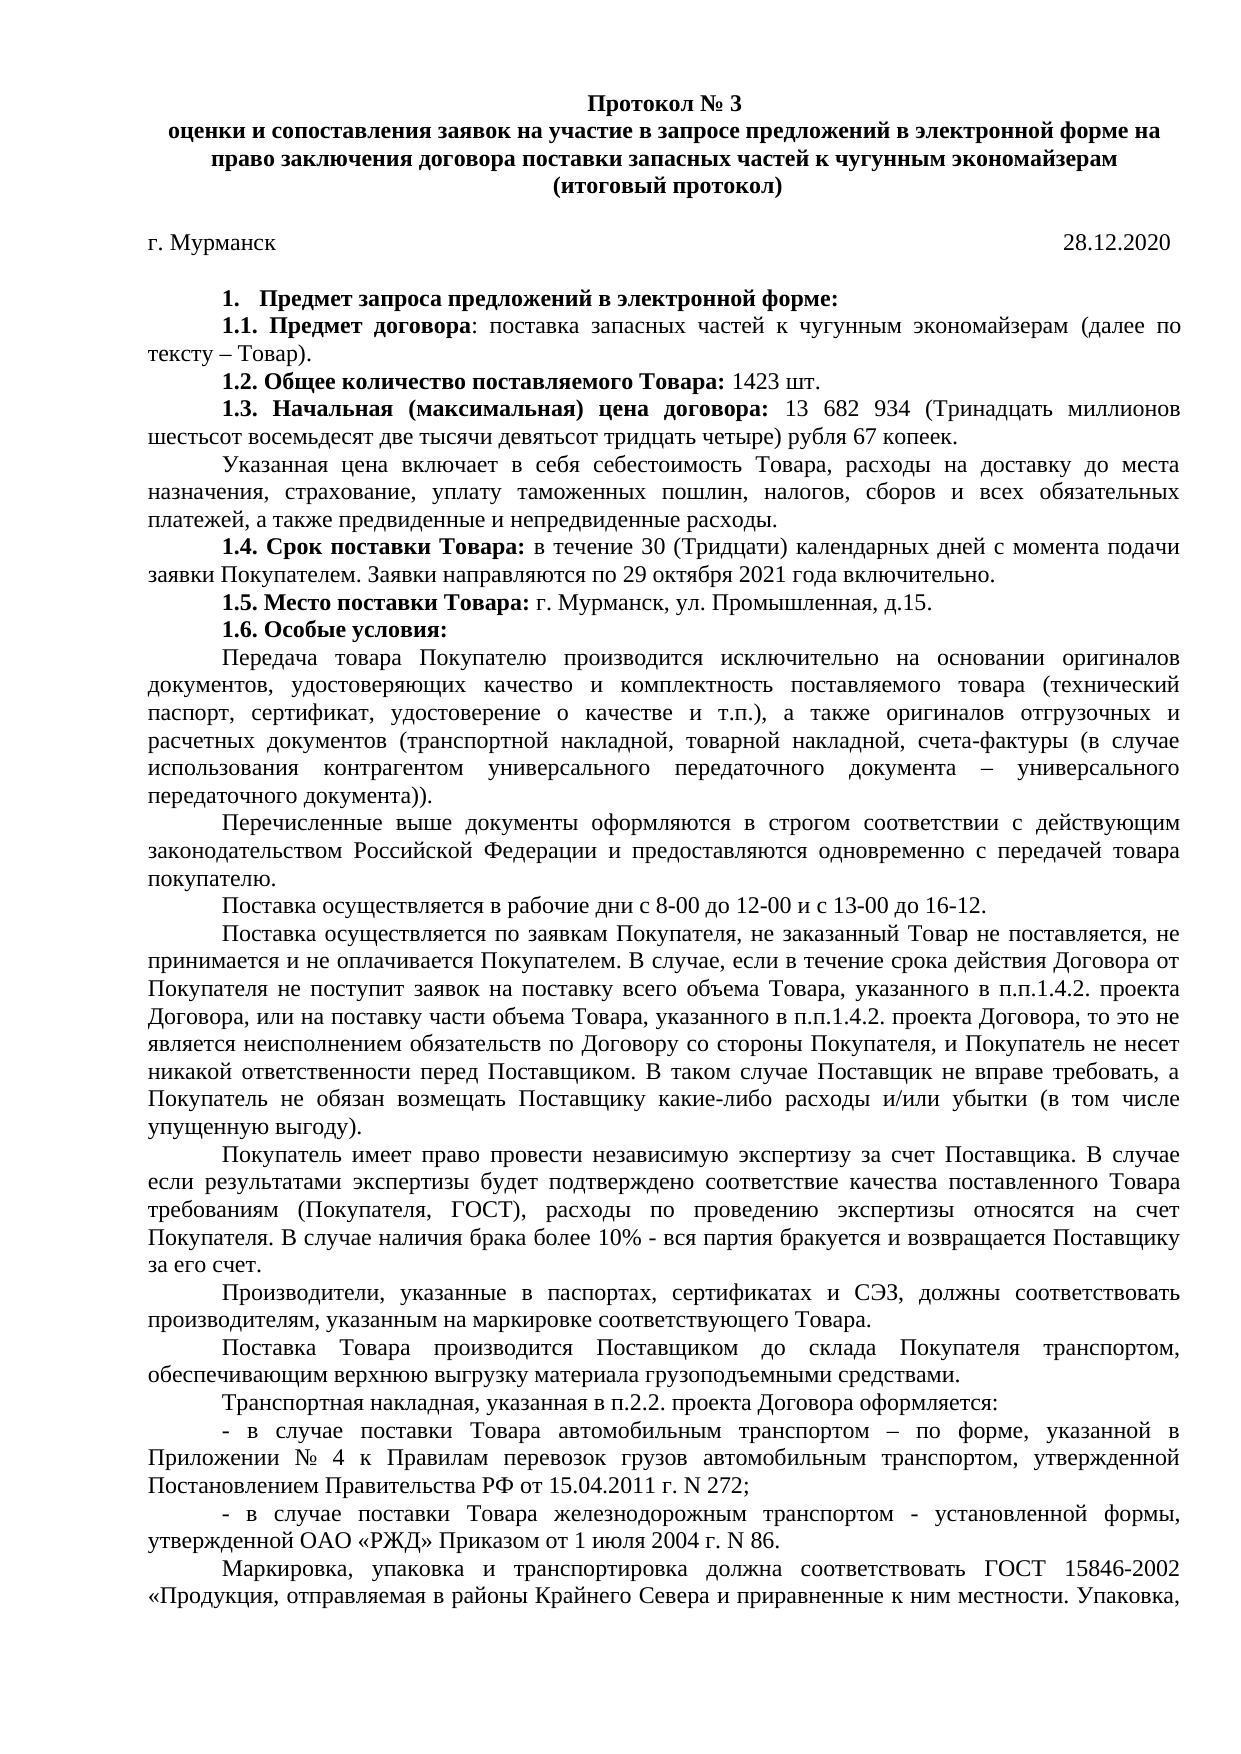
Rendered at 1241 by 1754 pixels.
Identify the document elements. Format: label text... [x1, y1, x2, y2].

text Поставка осуществляется в рабочие дни с 8-00 до 12-00 и с 13-00 до 16-12. [148, 891, 1181, 919]
text оценки и сопоставления заявок на участие в запросе предложений в электронной форме на право заключения договора поставки запасных частей к чугунным экономайзерам [148, 116, 1181, 171]
text Указанная цена включает в себя себестоимость Товара, расходы на доставку до места назначения, страхование, уплату таможенных пошлин, налогов, сборов и всех обязательных платежей, а также предвиденные и непредвиденные расходы. [148, 449, 1181, 532]
text 1.5. Место поставки Товара: г. Мурманск, ул. Промышленная, д.15. [148, 588, 1181, 615]
subtitle Предмет запроса предложений в электронной форме: [222, 284, 1181, 312]
text - в случае поставки Товара автомобильным транспортом – по форме, указанной в Приложении № 4 к Правилам перевозок грузов автомобильным транспортом, утвержденной Постановлением Правительства РФ от 15.04.2011 г. N 272; [148, 1416, 1181, 1498]
text Передача товара Покупателю производится исключительно на основании оригиналов документов, удостоверяющих качество и комплектность поставляемого товара (технический паспорт, сертификат, удостоверение о качестве и т.п.), а также оригиналов отгрузочных и расчетных документов (транспортной накладной, товарной накладной, счета-фактуры (в случае использования контрагентом универсального передаточного документа – универсального передаточного документа)). [148, 643, 1181, 808]
list 1.6. Особые условия: [148, 615, 1181, 643]
text Протокол № 3 [148, 89, 1181, 116]
text (итоговый протокол) [148, 171, 1181, 199]
text Транспортная накладная, указанная в п.2.2. проекта Договора оформляется: [148, 1388, 1181, 1416]
text 1.4. Срок поставки Товара: в течение 30 (Тридцати) календарных дней с момента подачи заявки Покупателем. Заявки направляются по 29 октября 2021 года включительно. [148, 532, 1181, 588]
text г. Мурманск 28.12.2020 [148, 228, 1181, 256]
text 1.1. Предмет договора: поставка запасных частей к чугунным экономайзерам (далее по тексту – Товар). [148, 312, 1181, 367]
text Поставка осуществляется по заявкам Покупателя, не заказанный Товар не поставляется, не принимается и не оплачивается Покупателем. В случае, если в течение срока действия Договора от Покупателя не поступит заявок на поставку всего объема Товара, указанного в п.п.1.4.2. проекта Договора, или на поставку части объема Товара, указанного в п.п.1.4.2. проекта Договора, то это не является неисполнением обязательств по Договору со стороны Покупателя, и Покупатель не несет никакой ответственности перед Поставщиком. В таком случае Поставщик не вправе требовать, а Покупатель не обязан возмещать Поставщику какие-либо расходы и/или убытки (в том числе упущенную выгоду). [148, 919, 1181, 1140]
text Поставка Товара производится Поставщиком до склада Покупателя транспортом, обеспечивающим верхнюю выгрузку материала грузоподъемными средствами. [148, 1333, 1181, 1388]
text Покупатель имеет право провести независимую экспертизу за счет Поставщика. В случае если результатами экспертизы будет подтверждено соответствие качества поставленного Товара требованиям (Покупателя, ГОСТ), расходы по проведению экспертизы относятся на счет Покупателя. В случае наличия брака более 10% - вся партия бракуется и возвращается Поставщику за его счет. [148, 1140, 1181, 1278]
text Перечисленные выше документы оформляются в строгом соответствии с действующим законодательством Российской Федерации и предоставляются одновременно с передачей товара покупателю. [148, 808, 1181, 891]
text Производители, указанные в паспортах, сертификатах и СЭЗ, должны соответствовать производителям, указанным на маркировке соответствующего Товара. [148, 1278, 1181, 1333]
text 1.2. Общее количество поставляемого Товара: 1423 шт. [148, 367, 1181, 394]
text - в случае поставки Товара железнодорожным транспортом - установленной формы, утвержденной ОАО «РЖД» Приказом от 1 июля 2004 г. N 86. [148, 1498, 1181, 1554]
text 1.3. Начальная (максимальная) цена договора: 13 682 934 (Тринадцать миллионов шестьсот восемьдесят две тысячи девятьсот тридцать четыре) рубля 67 копеек. [148, 394, 1181, 449]
